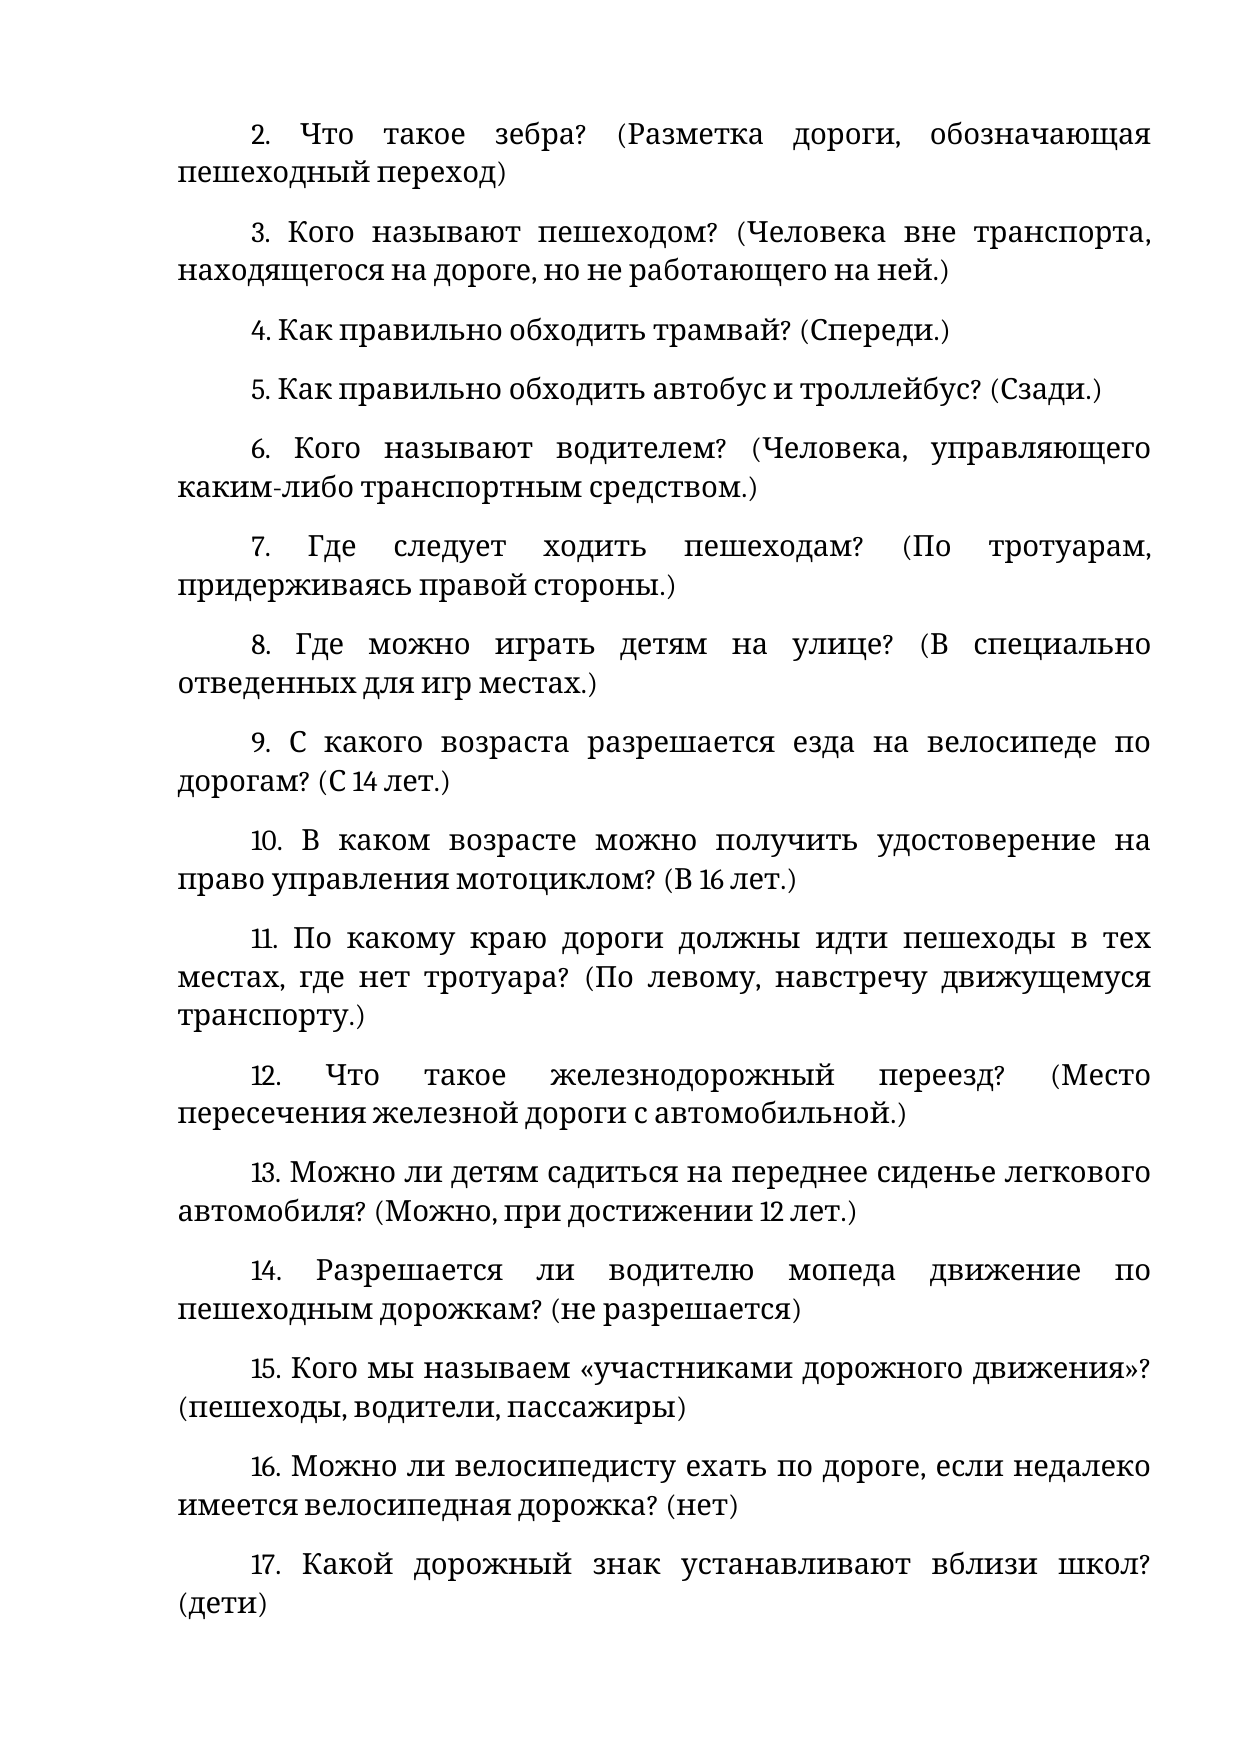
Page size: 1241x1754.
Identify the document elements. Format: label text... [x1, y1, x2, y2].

text 13. Можно ли детям садиться на переднее сиденье легкового автомобиля? (Можно, при достижении 12 лет.) [177, 1157, 1152, 1229]
text 12. Что такое железнодорожный переезд? (Место пересечения железной дороги с автомобильной.) [177, 1059, 1152, 1131]
text 3. Кого называют пешеходом? (Человека вне транспорта, находящегося на дороге, но не работающего на ней.) [177, 216, 1152, 288]
text 10. В каком возрасте можно получить удостоверение на право управления мотоциклом? (В 16 лет.) [177, 824, 1152, 896]
text 15. Кого мы называем «участниками дорожного движения»? (пешеходы, водители, пассажиры) [177, 1352, 1152, 1424]
text 6. Кого называют водителем? (Человека, управляющего каким-либо транспортным средством.) [177, 433, 1152, 505]
text 17. Какой дорожный знак устанавливают вблизи школ? (дети) [177, 1548, 1152, 1620]
text 11. По какому краю дороги должны идти пешеходы в тех местах, где нет тротуара? (По левому, навстречу движущемуся транспорту.) [177, 922, 1152, 1033]
text 2. Что такое зебра? (Разметка дороги, обозначающая пешеходный переход) [177, 118, 1152, 190]
text 16. Можно ли велосипедисту ехать по дороге, если недалеко имеется велосипедная дорожка? (нет) [177, 1450, 1152, 1522]
text 14. Разрешается ли водителю мопеда движение по пешеходным дорожкам? (не разрешается) [177, 1254, 1152, 1327]
text 7. Где следует ходить пешеходам? (По тротуарам, придерживаясь правой стороны.) [177, 531, 1152, 603]
text 5. Как правильно обходить автобус и троллейбус? (Сзади.) [177, 373, 1152, 407]
text 8. Где можно играть детям на улице? (В специально отведенных для игр местах.) [177, 628, 1152, 701]
text 9. С какого возраста разрешается езда на велосипеде по дорогам? (С 14 лет.) [177, 726, 1152, 798]
text 4. Как правильно обходить трамвай? (Спереди.) [177, 314, 1152, 347]
